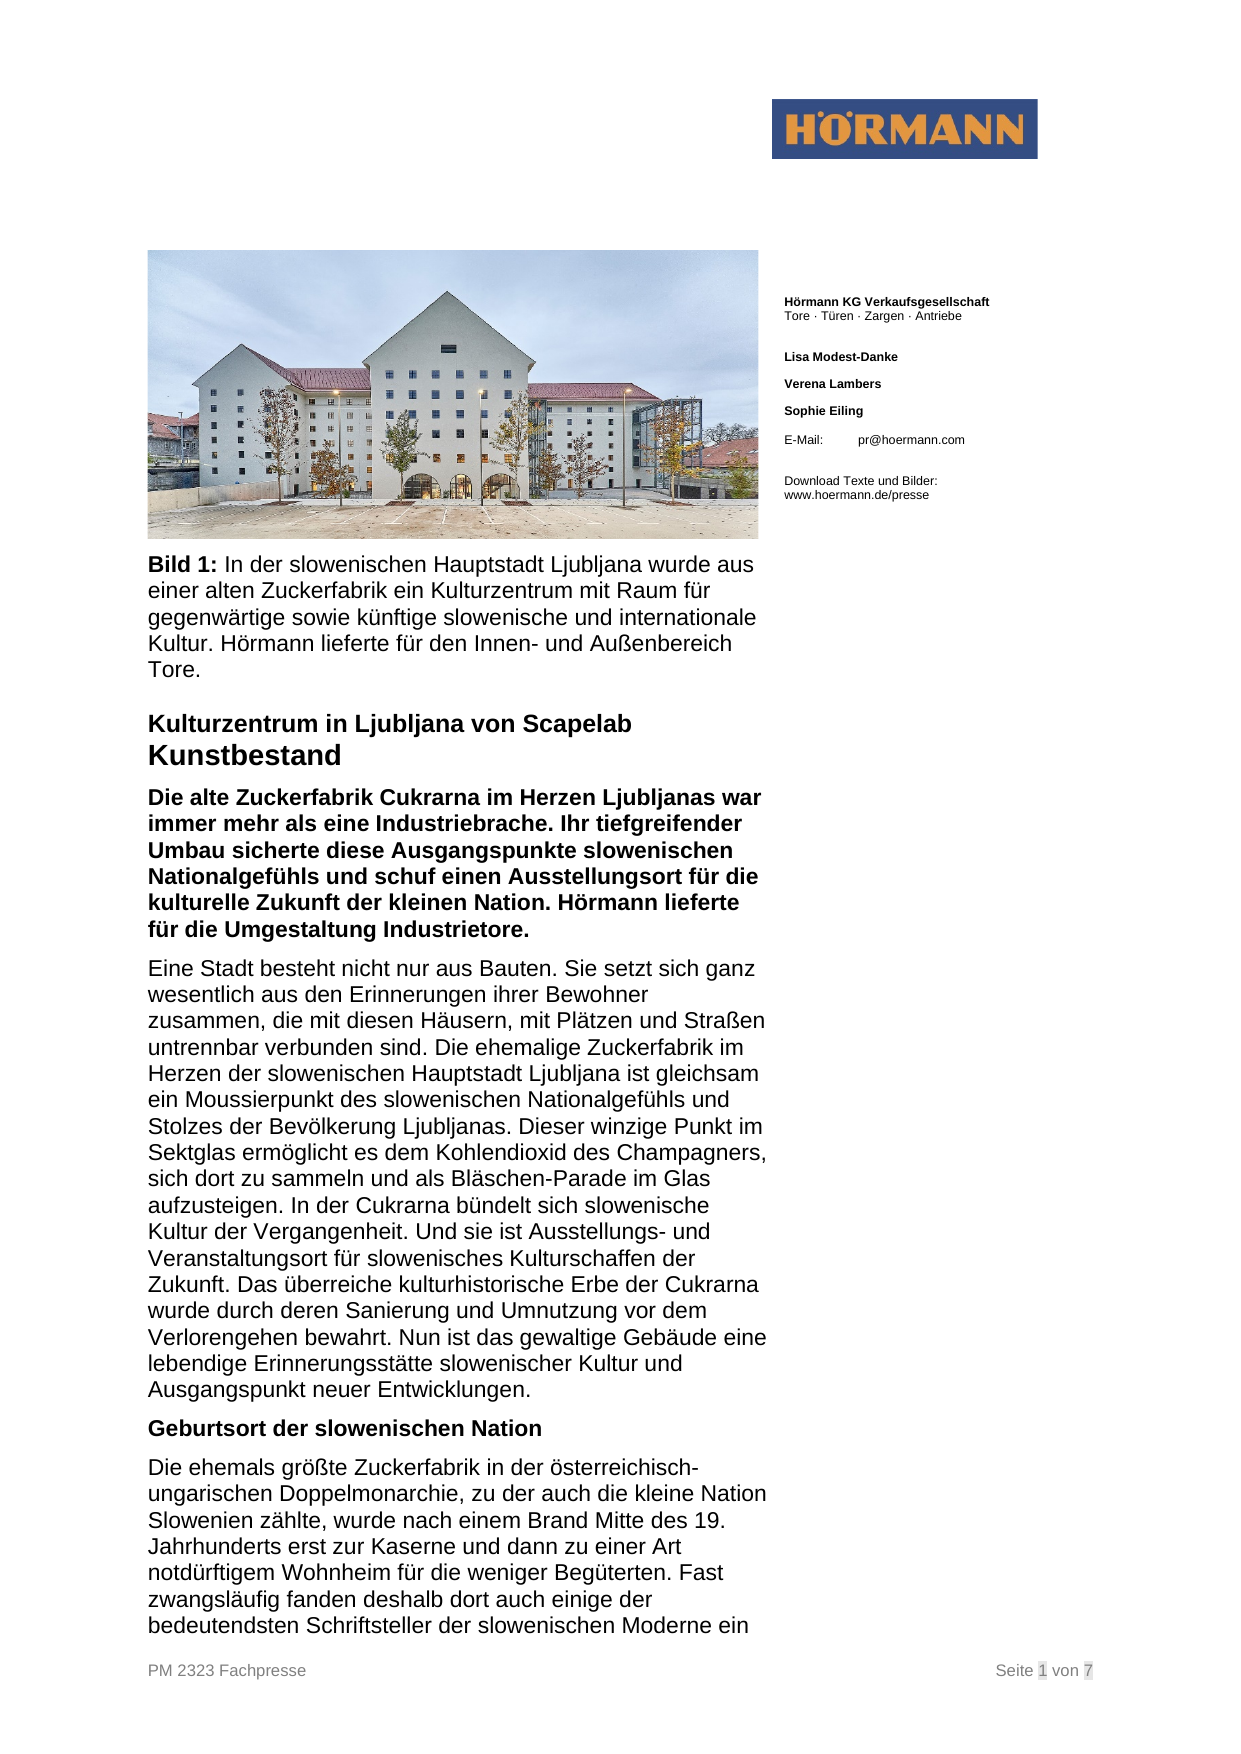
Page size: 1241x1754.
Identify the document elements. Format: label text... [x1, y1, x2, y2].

text Geburtsort der slowenischen Nation [148, 1415, 768, 1441]
text Eine Stadt besteht nicht nur aus Bauten. Sie setzt sich ganz wesentlich aus den Erinnerungen ihrer Bewohner zusammen, die mit diesen Häusern, mit Plätzen und Straßen untrennbar verbunden sind. Die ehemalige Zuckerfabrik im Herzen der slowenischen Hauptstadt Ljubljana ist gleichsam ein Moussierpunkt des slowenischen Nationalgefühls und Stolzes der Bevölkerung Ljubljanas. Dieser winzige Punkt im Sektglas ermöglicht es dem Kohlendioxid des Champagners, sich dort zu sammeln und als Bläschen-Parade im Glas aufzusteigen. In der Cukrarna bündelt sich slowenische Kultur der Vergangenheit. Und sie ist Ausstellungs- und Veranstaltungsort für slowenisches Kulturschaffen der Zukunft. Das überreiche kulturhistorische Erbe der Cukrarna wurde durch deren Sanierung und Umnutzung vor dem Verlorengehen bewahrt. Nun ist das gewaltige Gebäude eine lebendige Erinnerungsstätte slowenischer Kultur und Ausgangspunkt neuer Entwicklungen. [148, 954, 768, 1403]
text Bild 1: In der slowenischen Hauptstadt Ljubljana wurde aus einer alten Zuckerfabrik ein Kulturzentrum mit Raum für gegenwärtige sowie künftige slowenische und internationale Kultur. Hörmann lieferte für den Innen- und Außenbereich Tore. [148, 551, 766, 683]
text Kulturzentrum in Ljubljana von Scapelab Kunstbestand [148, 709, 766, 771]
text Die alte Zuckerfabrik Cukrarna im Herzen Ljubljanas war immer mehr als eine Industriebrache. Ihr tiefgreifender Umbau sicherte diese Ausgangspunkte slowenischen Nationalgefühls und schuf einen Ausstellungsort für die kulturelle Zukunft der kleinen Nation. Hörmann lieferte für die Umgestaltung Industrietore. [148, 784, 768, 942]
picture [772, 99, 1038, 159]
picture [147, 250, 759, 539]
